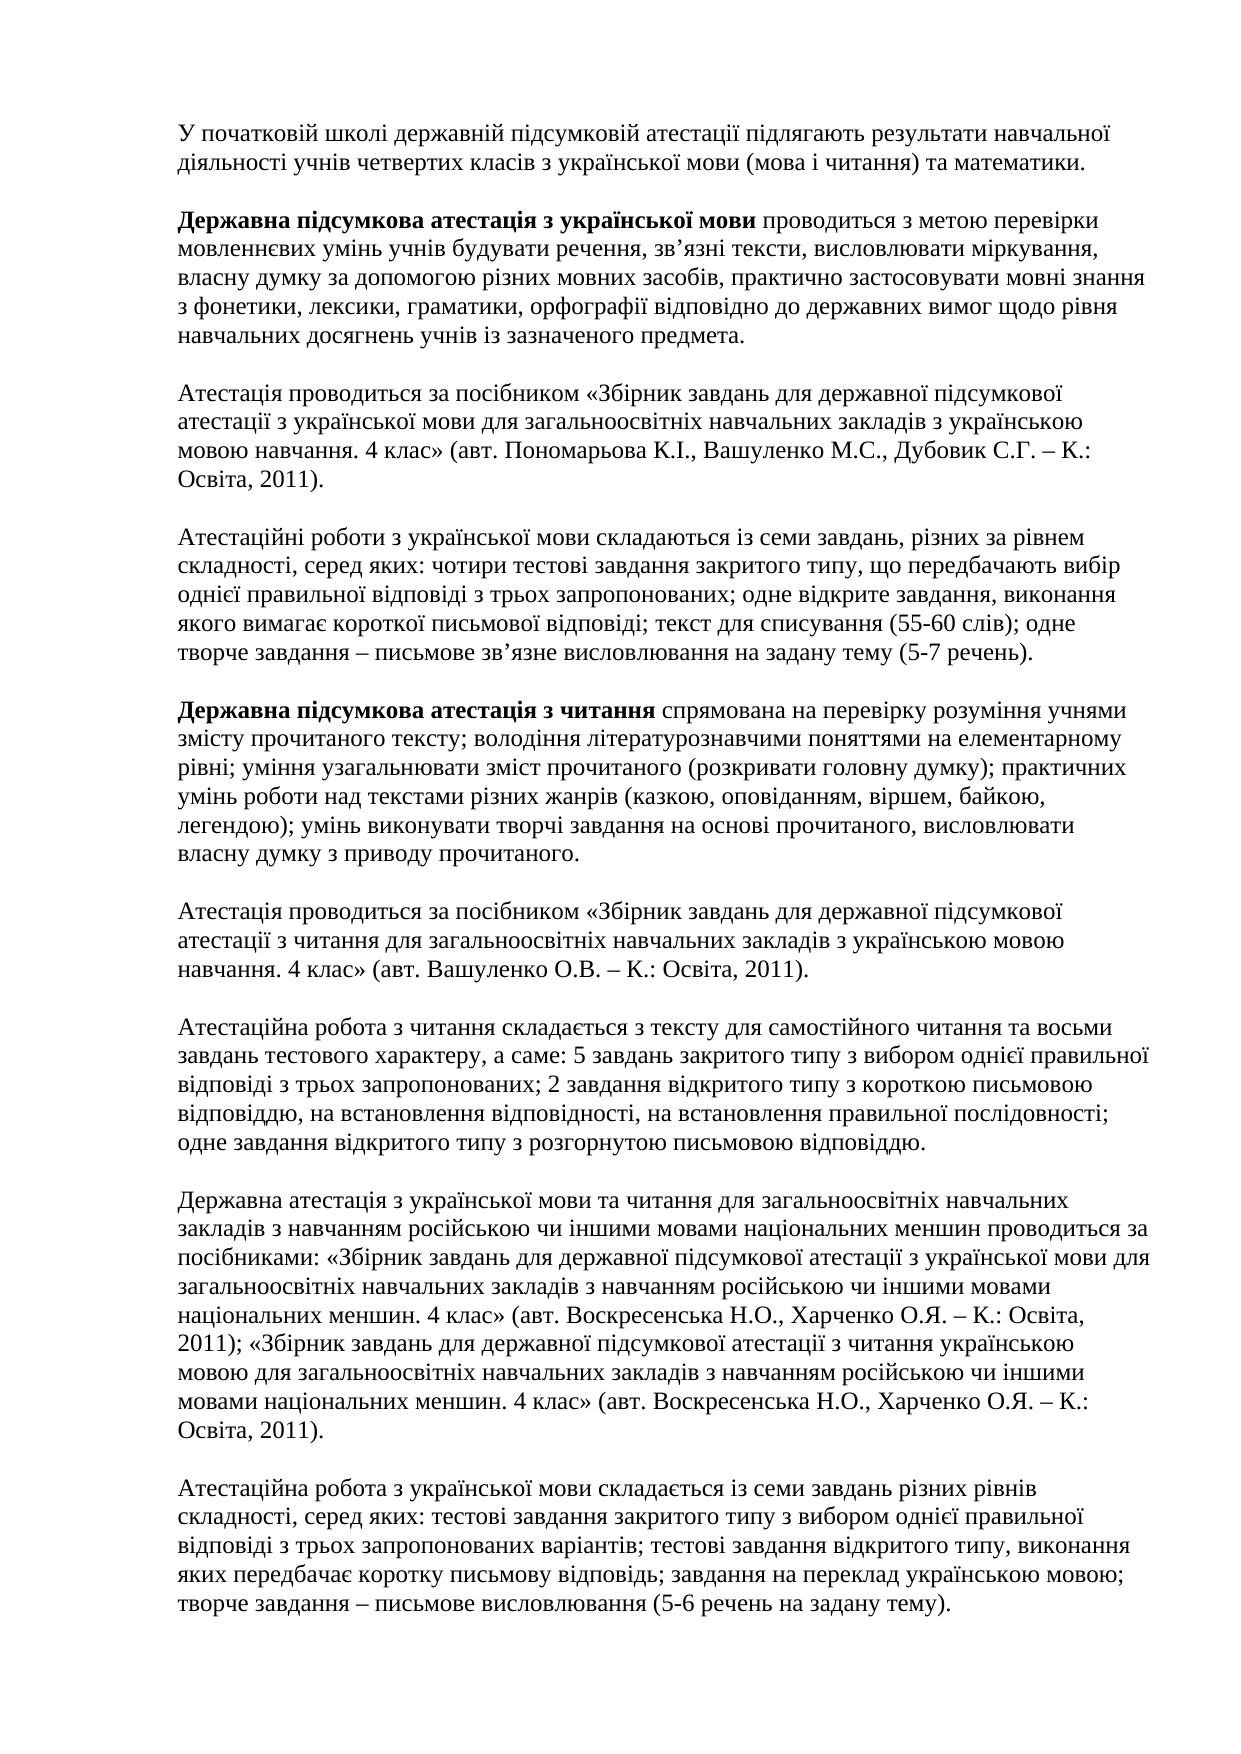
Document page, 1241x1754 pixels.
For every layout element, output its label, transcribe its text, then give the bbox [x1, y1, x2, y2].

text Державна підсумкова атестація з читання спрямована на перевірку розуміння учнями змісту прочитаного тексту; володіння літературознавчими поняттями на елементарному рівні; уміння узагальнювати зміст прочитаного (розкривати головну думку); практичних умінь роботи над текстами різних жанрів (казкою, оповіданням, віршем, байкою, легендою); умінь виконувати творчі завдання на основі прочитаного, висловлювати власну думку з приводу прочитаного. [177, 695, 1152, 867]
text Атестація проводиться за посібником «Збірник завдань для державної підсумкової атестації з читання для загальноосвітніх навчальних закладів з українською мовою навчання. 4 клас» (авт. Вашуленко О.В. – К.: Освіта, 2011). [177, 896, 1152, 983]
text Атестаційна робота з читання складається з тексту для самостійного читання та восьми завдань тестового характеру, а саме: 5 завдань закритого типу з вибором однієї правильної відповіді з трьох запропонованих; 2 завдання відкритого типу з короткою письмовою відповіддю, на встановлення відповідності, на встановлення правильної послідовності; одне завдання відкритого типу з розгорнутою письмовою відповіддю. [177, 1012, 1152, 1156]
text Атестаційна робота з української мови складається із семи завдань різних рівнів складності, серед яких: тестові завдання закритого типу з вибором однієї правильної відповіді з трьох запропонованих варіантів; тестові завдання відкритого типу, виконання яких передбачає коротку письмову відповідь; завдання на переклад українською мовою; творче завдання – письмове висловлювання (5-6 речень на задану тему). [177, 1473, 1152, 1616]
text Атестація проводиться за посібником «Збірник завдань для державної підсумкової атестації з української мови для загальноосвітніх навчальних закладів з українською мовою навчання. 4 клас» (авт. Пономарьова К.І., Вашуленко М.С., Дубовик С.Г. – К.: Освіта, 2011). [177, 378, 1152, 493]
text Атестаційні роботи з української мови складаються із семи завдань, різних за рівнем складності, серед яких: чотири тестові завдання закритого типу, що передбачають вибір однієї правильної відповіді з трьох запропонованих; одне відкрите завдання, виконання якого вимагає короткої письмової відповіді; текст для списування (55-60 слів); одне творче завдання – письмове зв’язне висловлювання на задану тему (5-7 речень). [177, 522, 1152, 666]
text Державна підсумкова атестація з української мови проводиться з метою перевірки мовленнєвих умінь учнів будувати речення, зв’язні тексти, висловлювати міркування, власну думку за допомогою різних мовних засобів, практично застосовувати мовні знання з фонетики, лексики, граматики, орфографії відповідно до державних вимог щодо рівня навчальних досягнень учнів із зазначеного предмета. [177, 205, 1152, 348]
text У початковій школі державній підсумковій атестації підлягають результати навчальної діяльності учнів четвертих класів з української мови (мова і читання) та математики. [177, 118, 1152, 176]
text Державна атестація з української мови та читання для загальноосвітніх навчальних закладів з навчанням російською чи іншими мовами національних меншин проводиться за посібниками: «Збірник завдань для державної підсумкової атестації з української мови для загальноосвітніх навчальних закладів з навчанням російською чи іншими мовами національних меншин. 4 клас» (авт. Воскресенська Н.О., Харченко О.Я. – К.: Освіта, 2011); «Збірник завдань для державної підсумкової атестації з читання українською мовою для загальноосвітніх навчальних закладів з навчанням російською чи іншими мовами національних меншин. 4 клас» (авт. Воскресенська Н.О., Харченко О.Я. – К.: Освіта, 2011). [177, 1185, 1152, 1443]
